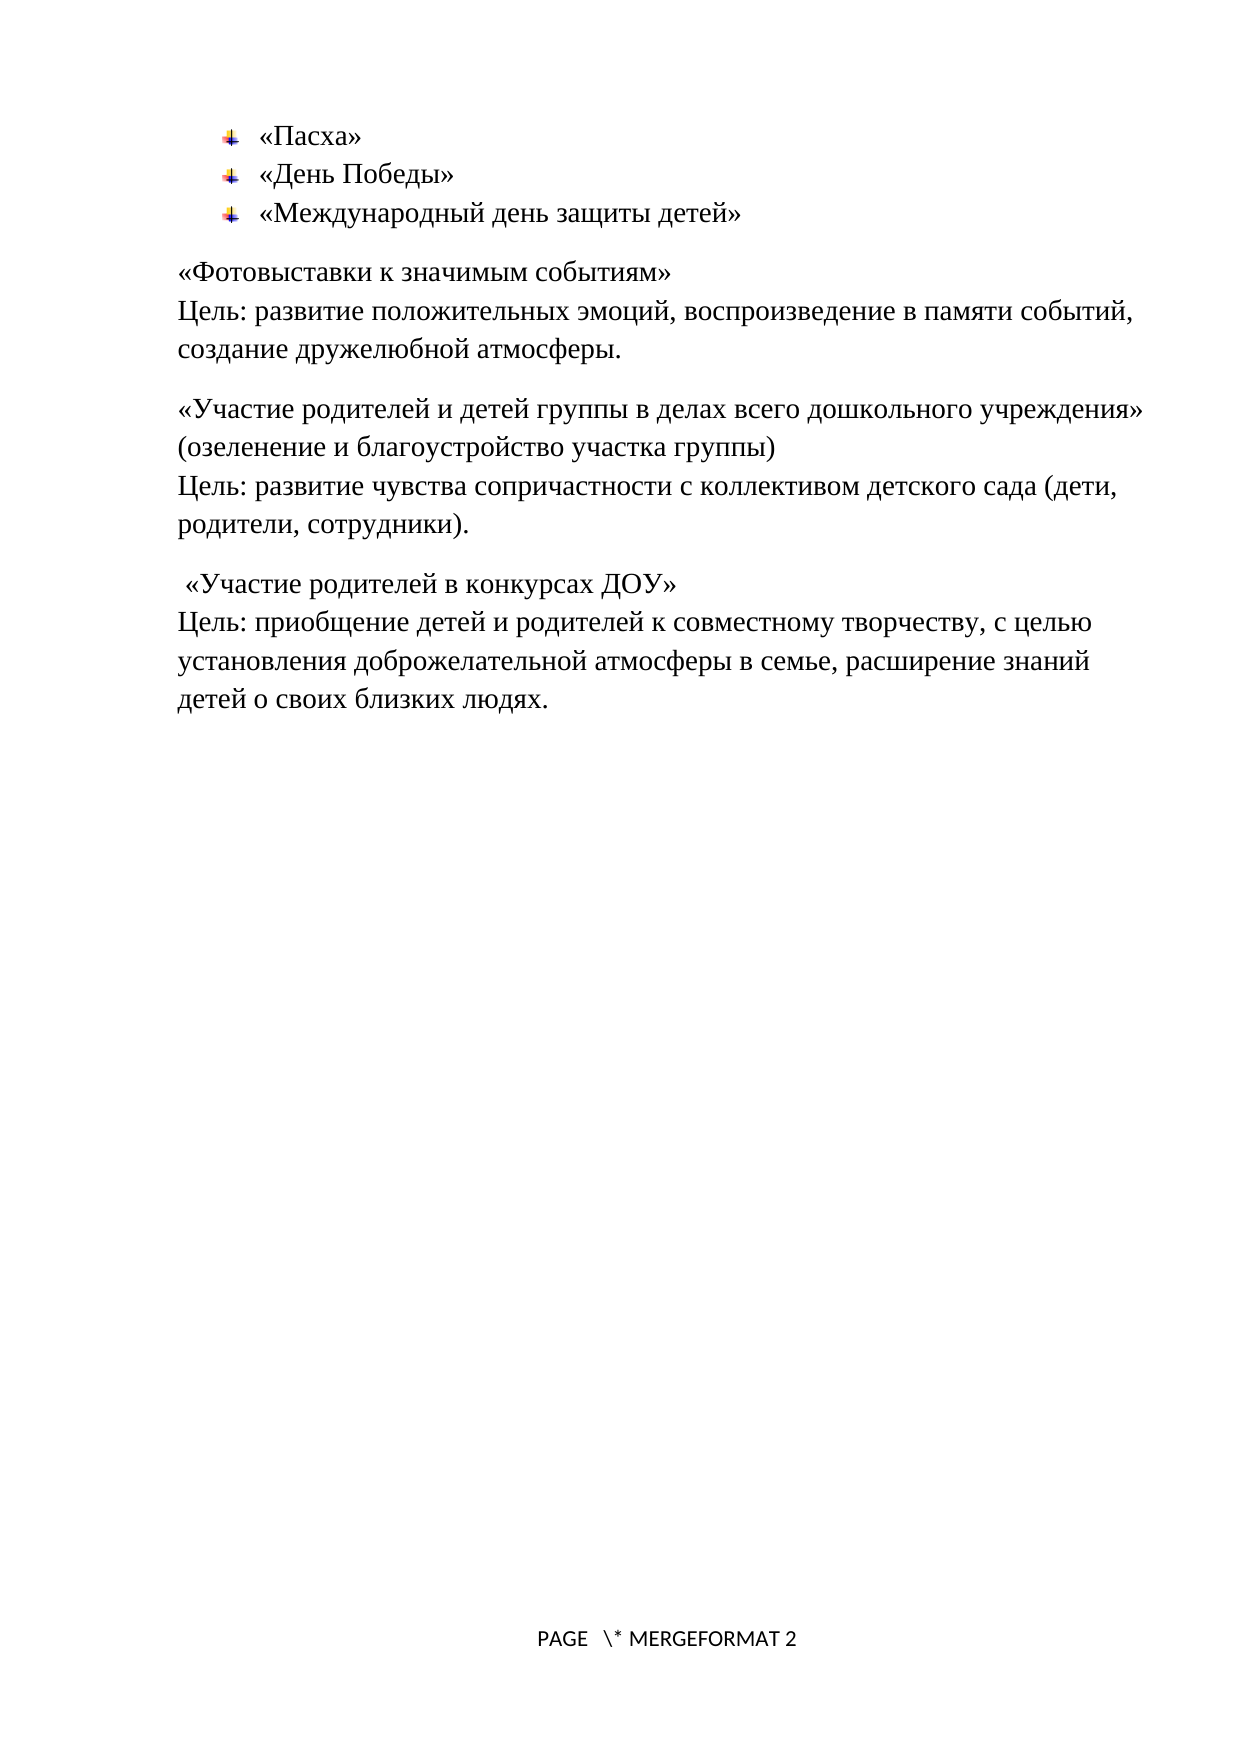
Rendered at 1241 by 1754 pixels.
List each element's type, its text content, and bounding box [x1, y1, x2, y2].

text «Фотовыставки к значимым событиям» Цель: развитие положительных эмоций, воспроизведение в памяти событий, создание дружелюбной атмосферы. [177, 254, 1152, 365]
picture [222, 167, 239, 184]
picture [222, 128, 239, 146]
list «Международный день защиты детей» [221, 195, 1152, 229]
list «День Победы» [221, 157, 1152, 190]
list «Пасха» [221, 118, 1152, 152]
picture [222, 205, 239, 223]
text «Участие родителей в конкурсах ДОУ» Цель: приобщение детей и родителей к совместному творчеству, с целью установления доброжелательной атмосферы в семье, расширение знаний детей о своих близких людях. [177, 566, 1152, 715]
text «Участие родителей и детей группы в делах всего дошкольного учреждения» (озеленение и благоустройство участка группы) Цель: развитие чувства сопричастности с коллективом детского сада (дети, родители, сотрудники). [177, 391, 1152, 540]
